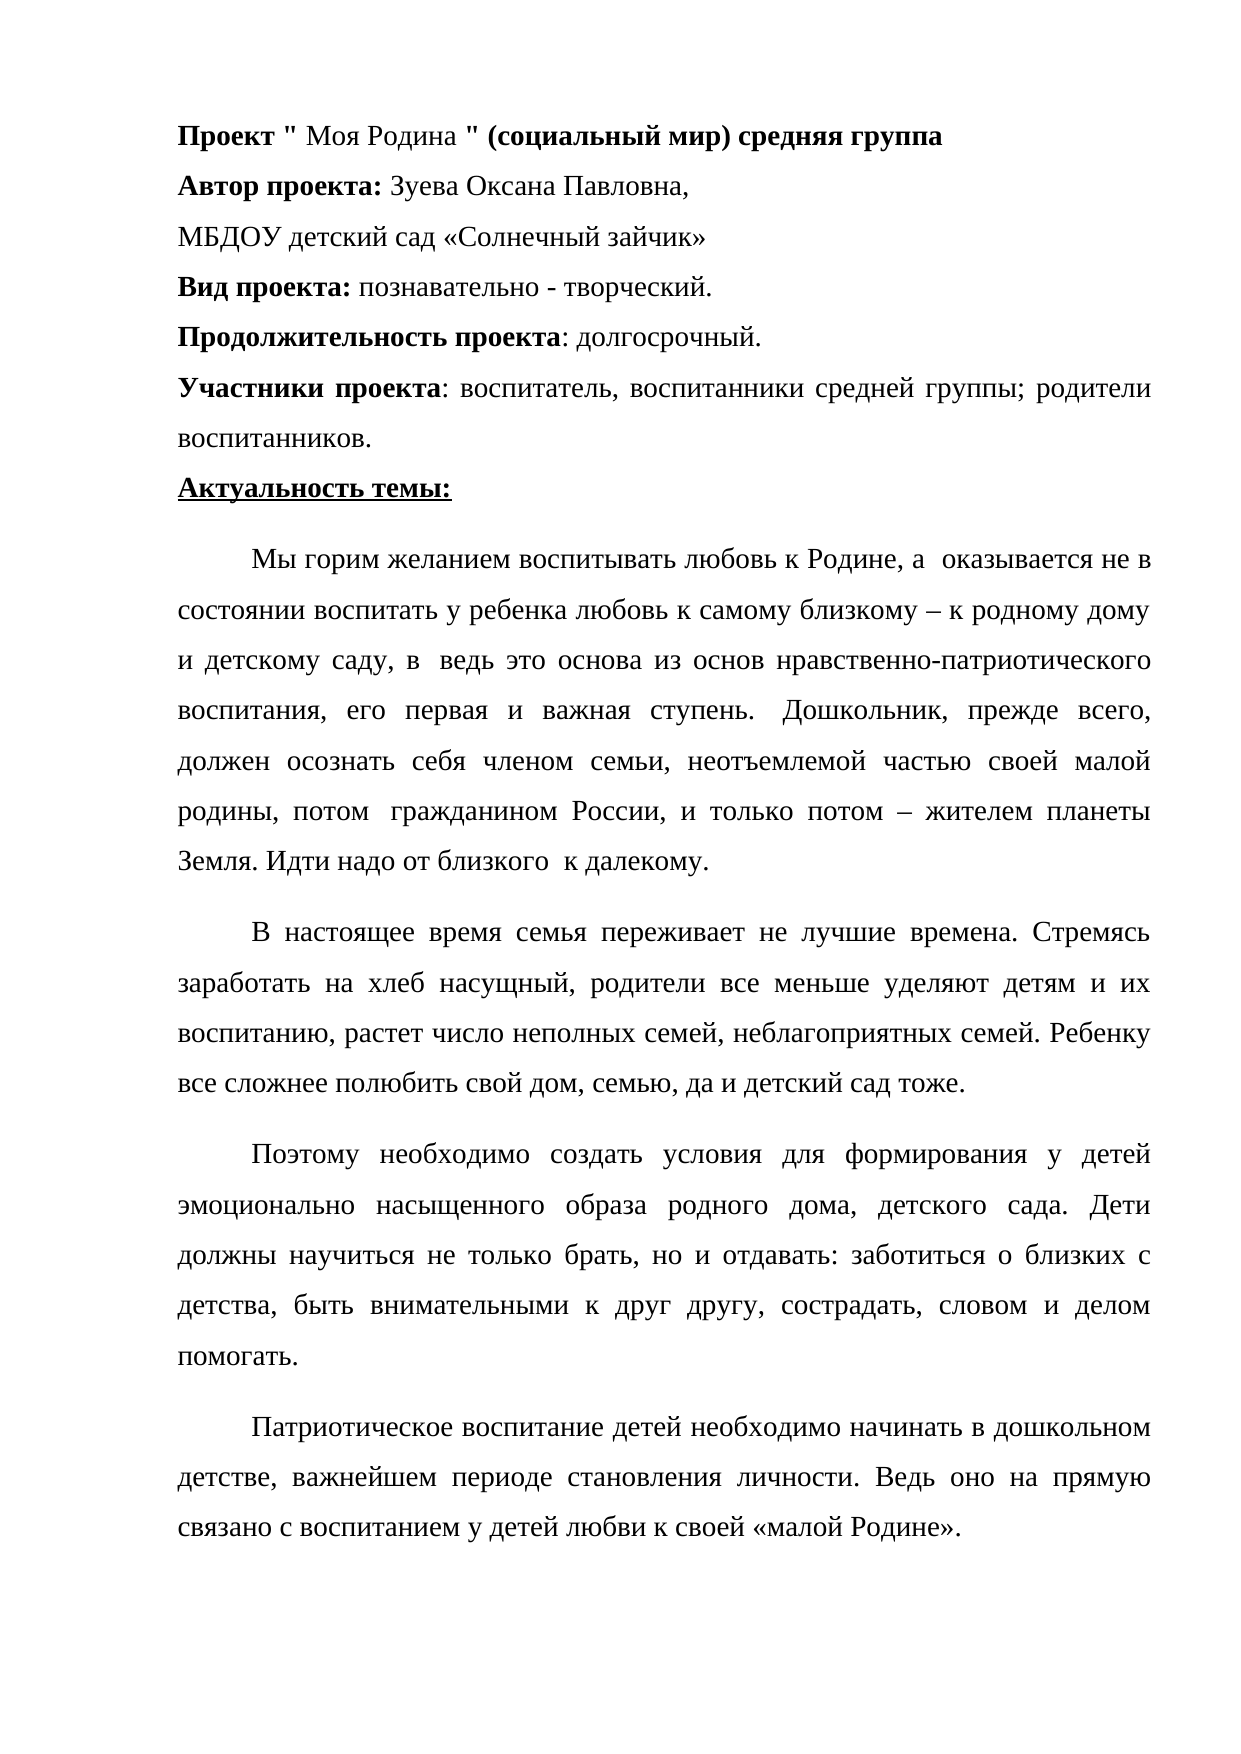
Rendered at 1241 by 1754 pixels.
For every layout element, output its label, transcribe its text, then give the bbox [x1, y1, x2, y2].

text Проект " Моя Родина " (социальный мир) средняя группа [177, 118, 1152, 152]
text Автор проекта: Зуева Оксана Павловна, [177, 168, 1152, 202]
text Участники проекта: воспитатель, воспитанники средней группы; родители воспитанников. [177, 370, 1152, 453]
text Продолжительность проекта: долгосрочный. [177, 319, 1152, 353]
text В настоящее время семья переживает не лучшие времена. Стремясь заработать на хлеб насущный, родители все меньше уделяют детям и их воспитанию, растет число неполных семей, неблагоприятных семей. Ребенку все сложнее полюбить свой дом, семью, да и детский сад тоже. [177, 914, 1152, 1099]
text Мы горим желанием воспитывать любовь к Родине, а оказывается не в состоянии воспитать у ребенка любовь к самому близкому – к родному дому и детскому саду, в ведь это основа из основ нравственно-патриотического воспитания, его первая и важная ступень. Дошкольник, прежде всего, должен осознать себя членом семьи, неотъемлемой частью своей малой родины, потом гражданином России, и только потом – жителем планеты Земля. Идти надо от близкого к далекому. [177, 541, 1152, 877]
text Вид проекта: познавательно - творческий. [177, 269, 1152, 303]
text Актуальность темы: [177, 470, 1152, 504]
text МБДОУ детский сад «Солнечный зайчик» [177, 219, 1152, 252]
text Патриотическое воспитание детей необходимо начинать в дошкольном детстве, важнейшем периоде становления личности. Ведь оно на прямую связано с воспитанием у детей любви к своей «малой Родине». [177, 1409, 1152, 1543]
text Поэтому необходимо создать условия для формирования у детей эмоционально насыщенного образа родного дома, детского сада. Дети должны научиться не только брать, но и отдавать: заботиться о близких с детства, быть внимательными к друг другу, сострадать, словом и делом помогать. [177, 1137, 1152, 1371]
